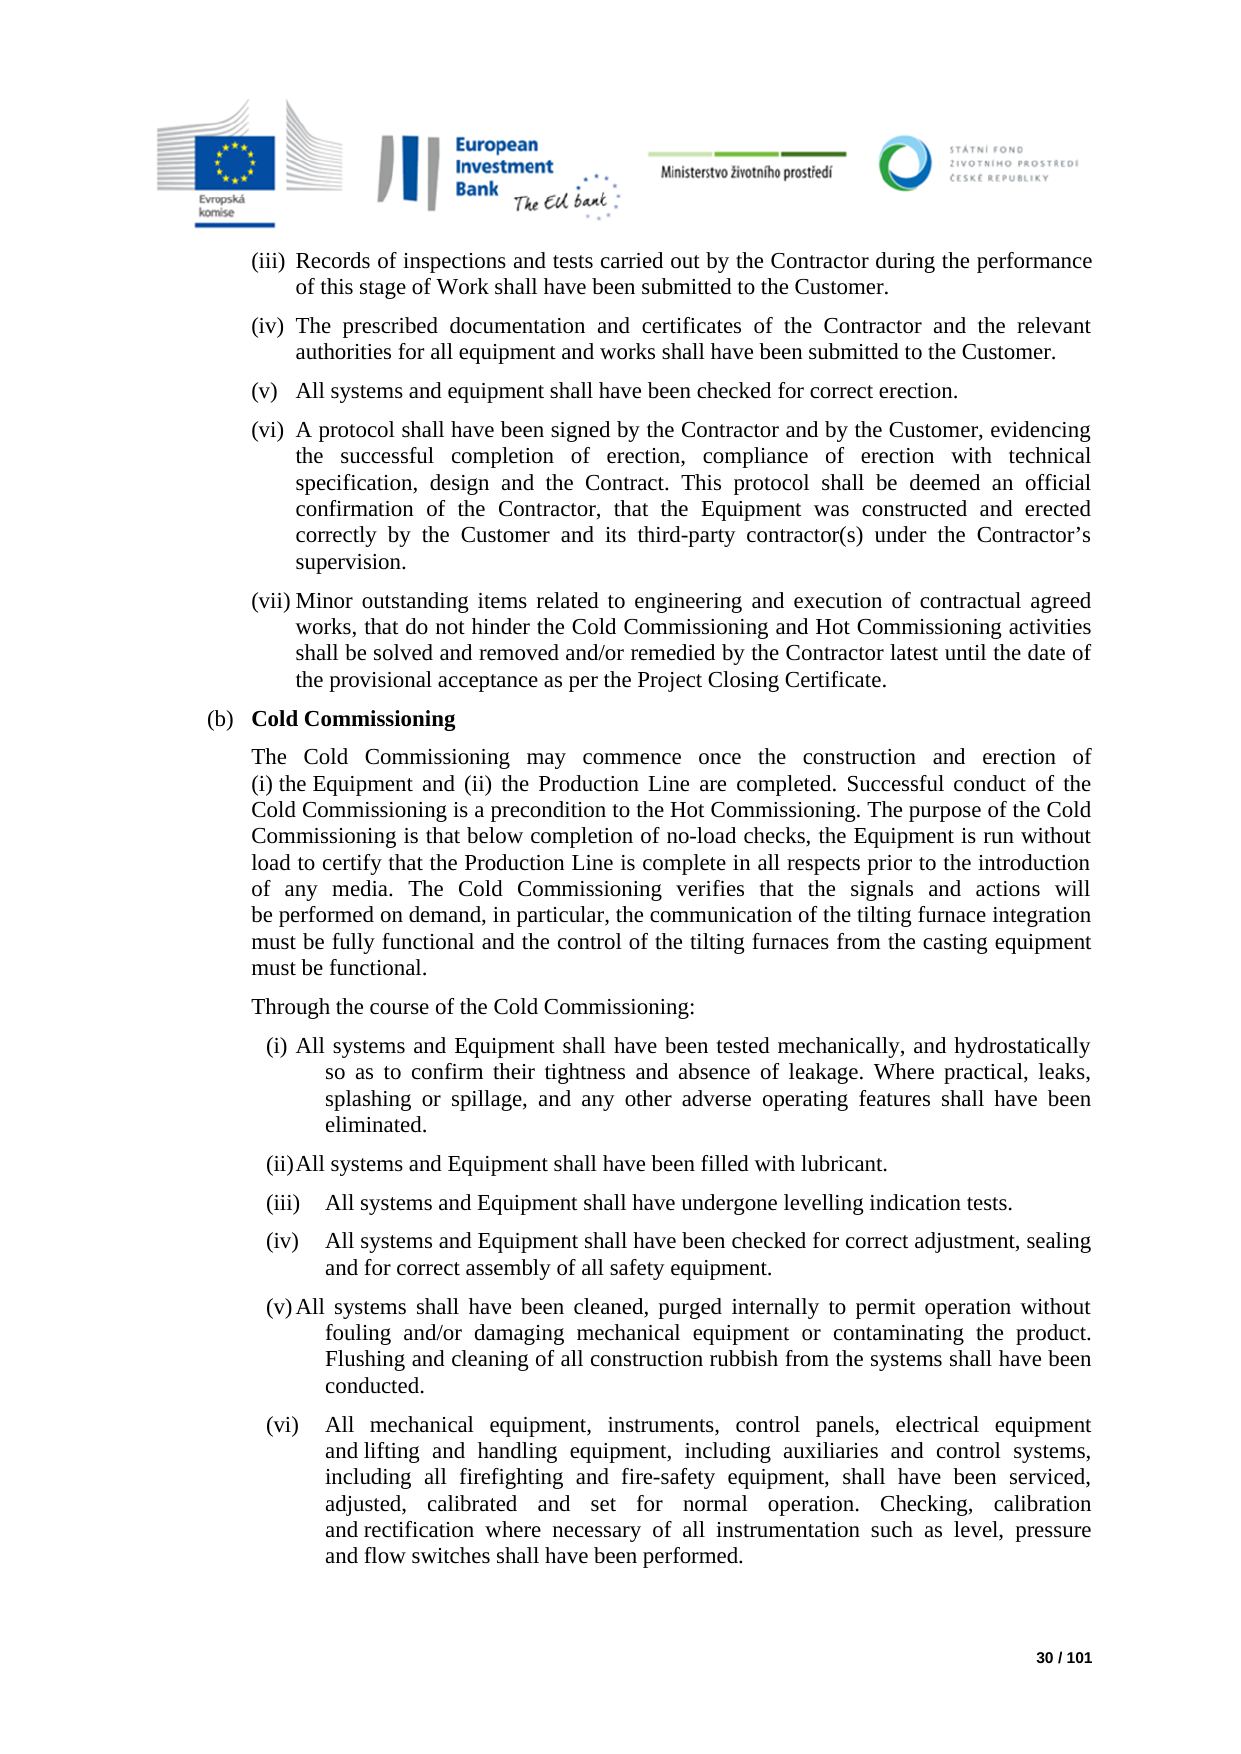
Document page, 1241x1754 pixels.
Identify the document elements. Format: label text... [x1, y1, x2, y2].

text All systems and Equipment shall have been filled with lubricant. [266, 1150, 1092, 1176]
text The prescribed documentation and certificates of the Contractor and the relevant authorities for all equipment and works shall have been submitted to the Customer. [251, 312, 1092, 365]
text Records of inspections and tests carried out by the Contractor during the performance of this stage of Work shall have been submitted to the Customer. [251, 247, 1092, 299]
text All systems and equipment shall have been checked for correct erection. [251, 377, 1092, 403]
text Through the course of the Cold Commissioning: [251, 993, 1092, 1019]
text All mechanical equipment, instruments, control panels, electrical equipment and lifting and handling equipment, including auxiliaries and control systems, including all firefighting and fire-safety equipment, shall have been serviced, adjusted, calibrated and set for normal operation. Checking, calibration and rectification where necessary of all instrumentation such as level, pressure and flow switches shall have been performed. [266, 1411, 1092, 1569]
text The Cold Commissioning may commence once the construction and erection of (i) the Equipment and (ii) the Production Line are completed. Successful conduct of the Cold Commissioning is a precondition to the Hot Commissioning. The purpose of the Cold Commissioning is that below completion of no-load checks, the Equipment is run without load to certify that the Production Line is complete in all respects prior to the introduction of any media. The Cold Commissioning verifies that the signals and actions will be performed on demand, in particular, the communication of the tilting furnace integration must be fully functional and the control of the tilting furnaces from the casting equipment must be functional. [251, 743, 1092, 981]
text All systems shall have been cleaned, purged internally to permit operation without fouling and/or damaging mechanical equipment or contaminating the product. Flushing and cleaning of all construction rubbish from the systems shall have been conducted. [266, 1293, 1092, 1398]
picture [147, 87, 1093, 235]
text Cold Commissioning [207, 704, 1092, 731]
text All systems and Equipment shall have been tested mechanically, and hydrostatically so as to confirm their tightness and absence of leakage. Where practical, leaks, splashing or spillage, and any other adverse operating features shall have been eliminated. [266, 1032, 1092, 1137]
text All systems and Equipment shall have undergone levelling indication tests. [266, 1189, 1092, 1215]
text Minor outstanding items related to engineering and execution of contractual agreed works, that do not hinder the Cold Commissioning and Hot Commissioning activities shall be solved and removed and/or remedied by the Contractor latest until the date of the provisional acceptance as per the Project Closing Certificate. [251, 587, 1092, 692]
text All systems and Equipment shall have been checked for correct adjustment, sealing and for correct assembly of all safety equipment. [266, 1228, 1092, 1280]
text A protocol shall have been signed by the Contractor and by the Customer, evidencing the successful completion of erection, compliance of erection with technical specification, design and the Contract. This protocol shall be deemed an official confirmation of the Contractor, that the Equipment was constructed and erected correctly by the Customer and its third-party contractor(s) under the Contractor’s supervision. [251, 416, 1092, 574]
